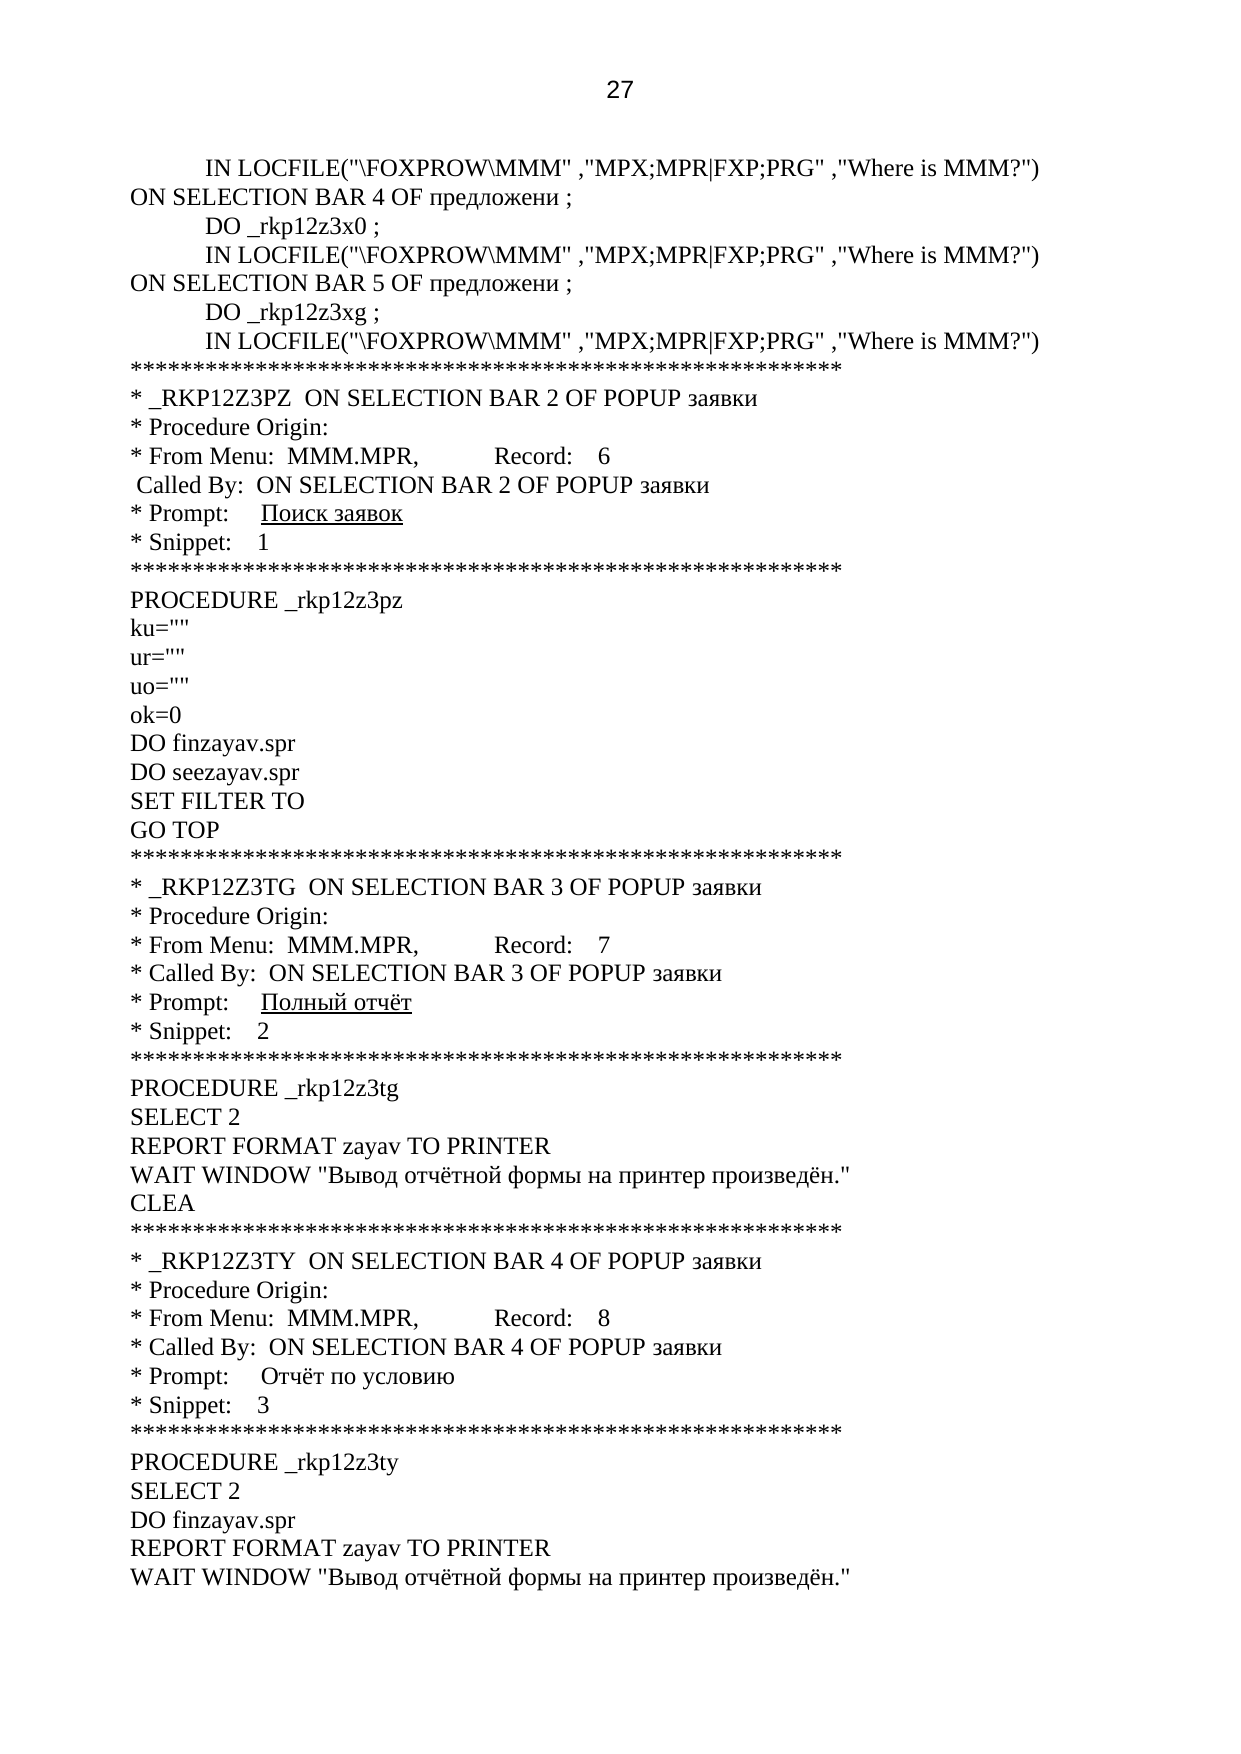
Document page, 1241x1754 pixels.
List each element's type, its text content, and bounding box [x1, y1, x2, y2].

text * Procedure Origin: [130, 1275, 1110, 1303]
text ku="" [130, 613, 1110, 642]
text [130, 153, 1110, 182]
text REPORT FORMAT zayav TO PRINTER [130, 1131, 1110, 1160]
text Called By: ON SELECTION BAR 2 OF POPUP заявки [130, 470, 1110, 498]
text * Snippet: 3 [130, 1390, 1110, 1418]
text * Snippet: 1 [130, 527, 1110, 556]
text PROCEDURE _rkp12z3tg [130, 1073, 1110, 1102]
text uo="" [130, 671, 1110, 700]
text IN LOCFILE("\FOXPROW\MMM" ,"MPX;MPR|FXP;PRG" ,"Where is MMM?") [130, 326, 1110, 355]
text PROCEDURE _rkp12z3pz [130, 585, 1110, 613]
text * From Menu: MMM.MPR, Record: 8 [130, 1303, 1110, 1332]
text DO finzayav.spr [130, 728, 1110, 757]
text * Called By: ON SELECTION BAR 4 OF POPUP заявки [130, 1332, 1110, 1361]
text SELECT 2 [130, 1476, 1110, 1505]
text ********************************************************* [130, 355, 1110, 383]
text DO seezayav.spr [130, 757, 1110, 786]
text PROCEDURE _rkp12z3ty [130, 1447, 1110, 1476]
text WAIT WINDOW "Вывод отчётной формы на принтер произведён." [130, 1160, 1110, 1188]
text * From Menu: MMM.MPR, Record: 6 [130, 441, 1110, 470]
text * Procedure Origin: [130, 412, 1110, 441]
text ON SELECTION BAR 4 OF предложени ; [130, 182, 1110, 211]
text ON SELECTION BAR 5 OF предложени ; [130, 268, 1110, 297]
text ********************************************************* [130, 556, 1110, 585]
text GO TOP [130, 815, 1110, 843]
text DO _rkp12z3x0 ; [130, 211, 1110, 240]
text ok=0 [130, 700, 1110, 728]
text DO finzayav.spr [130, 1505, 1110, 1533]
text ********************************************************* [130, 843, 1110, 872]
text * _RKP12Z3TY ON SELECTION BAR 4 OF POPUP заявки [130, 1246, 1110, 1275]
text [130, 240, 1110, 268]
text * Called By: ON SELECTION BAR 3 OF POPUP заявки [130, 958, 1110, 987]
text * _RKP12Z3TG ON SELECTION BAR 3 OF POPUP заявки [130, 872, 1110, 901]
text * Prompt: Поиск заявок [130, 498, 1110, 527]
text * Procedure Origin: [130, 901, 1110, 930]
text ********************************************************* [130, 1217, 1110, 1246]
text SET FILTER TO [130, 786, 1110, 815]
text * Prompt: Полный отчёт [130, 987, 1110, 1016]
text * From Menu: MMM.MPR, Record: 7 [130, 930, 1110, 958]
text ********************************************************* [130, 1045, 1110, 1073]
text REPORT FORMAT zayav TO PRINTER [130, 1533, 1110, 1562]
text CLEA [130, 1188, 1110, 1217]
text * Snippet: 2 [130, 1016, 1110, 1045]
text DO _rkp12z3xg ; [130, 297, 1110, 326]
text * _RKP12Z3PZ ON SELECTION BAR 2 OF POPUP заявки [130, 383, 1110, 412]
text SELECT 2 [130, 1102, 1110, 1131]
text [130, 1418, 1110, 1447]
text ur="" [130, 642, 1110, 671]
text WAIT WINDOW "Вывод отчётной формы на принтер произведён." [130, 1562, 1110, 1591]
text * Prompt: Отчёт по условию [130, 1361, 1110, 1390]
